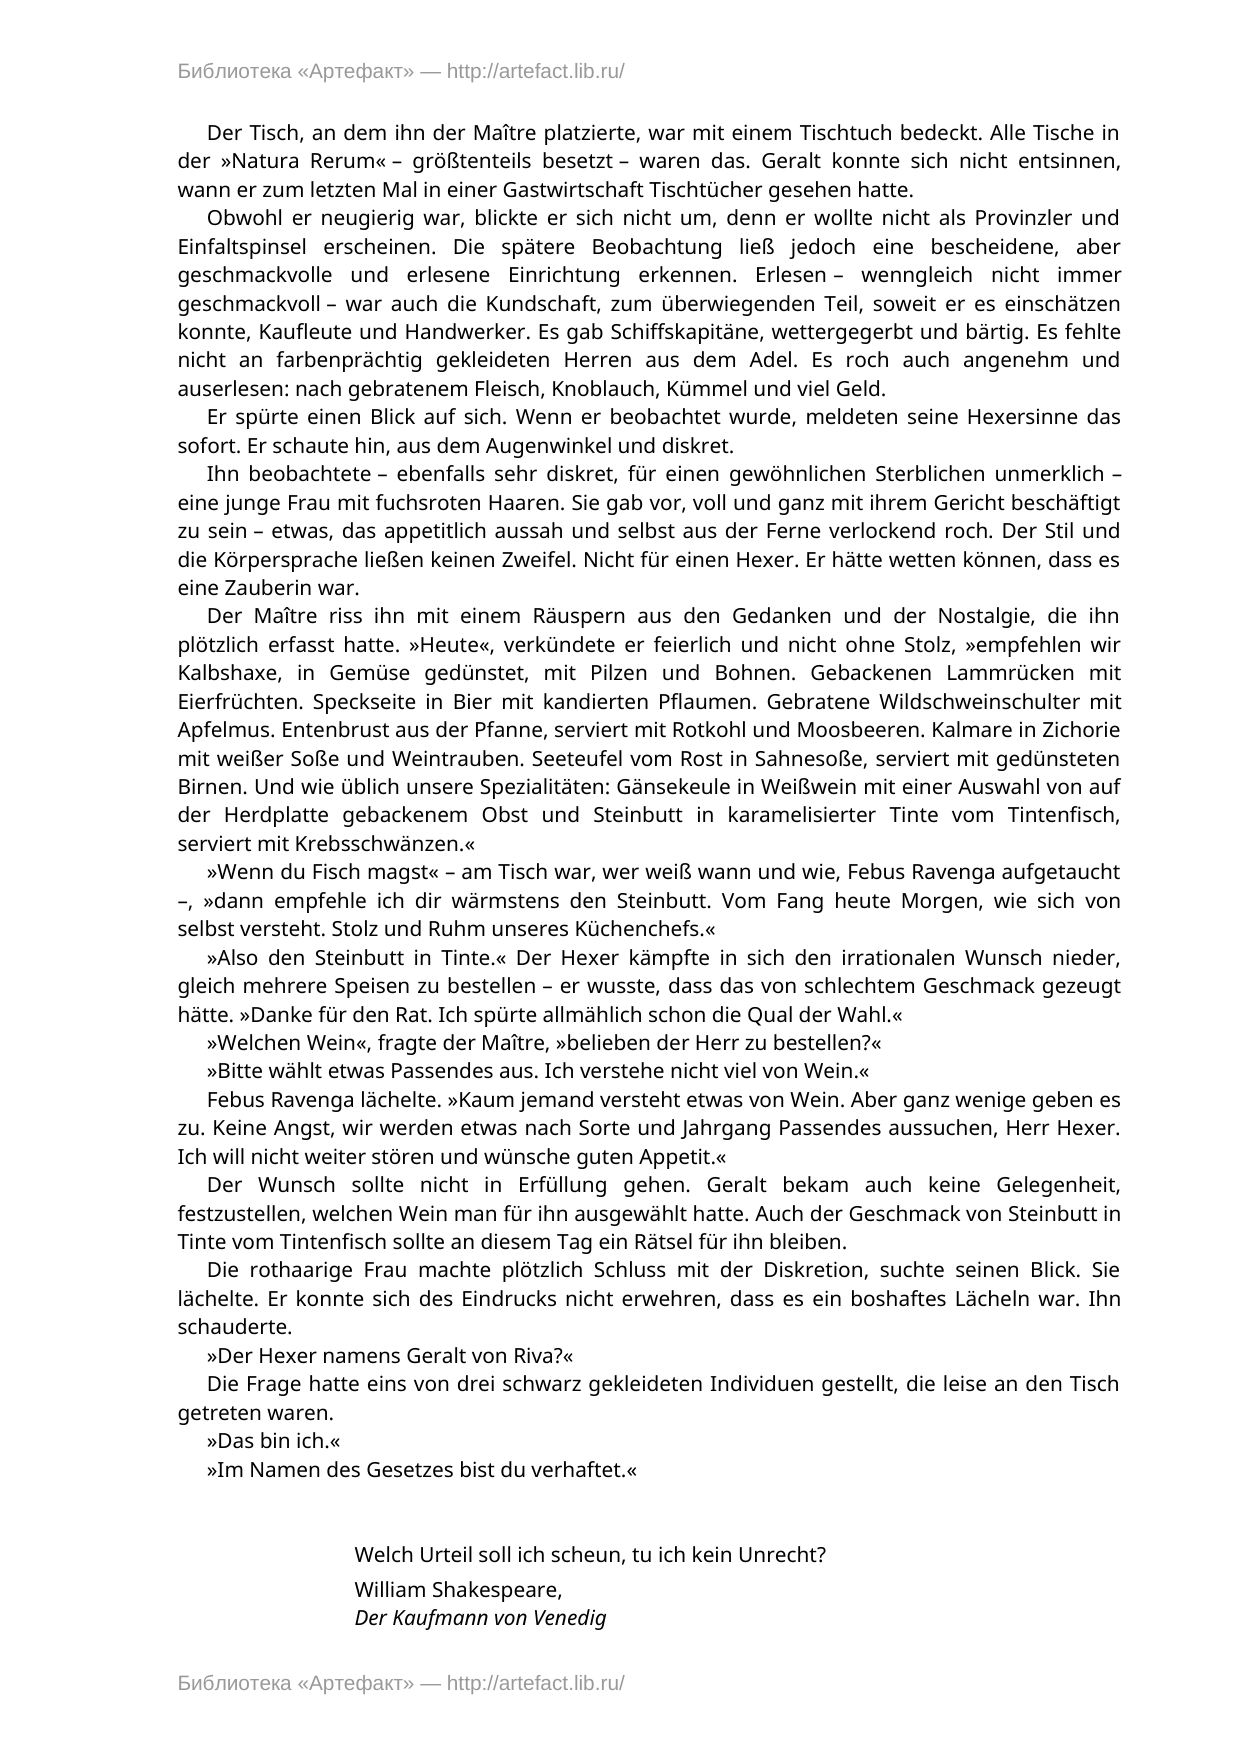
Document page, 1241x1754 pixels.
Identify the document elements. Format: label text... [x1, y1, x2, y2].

text »Welchen Wein«, fragte der Maître, »belieben der Herr zu bestellen?« [177, 1028, 1122, 1057]
text Die rothaarige Frau machte plötzlich Schluss mit der Diskretion, suchte seinen Blick. Sie lächelte. Er konnte sich des Eindrucks nicht erwehren, dass es ein boshaftes Lächeln war. Ihn schauderte. [177, 1256, 1122, 1341]
text »Also den Steinbutt in Tinte.« Der Hexer kämpfte in sich den irrationalen Wunsch nieder, gleich mehrere Speisen zu bestellen – er wusste, dass das von schlechtem Geschmack gezeugt hätte. »Danke für den Rat. Ich spürte allmählich schon die Qual der Wahl.« [177, 943, 1122, 1028]
text Febus Ravenga lächelte. »Kaum jemand versteht etwas von Wein. Aber ganz wenige geben es zu. Keine Angst, wir werden etwas nach Sorte und Jahrgang Passendes aussuchen, Herr Hexer. Ich will nicht weiter stören und wünsche guten Appetit.« [177, 1085, 1122, 1170]
text Er spürte einen Blick auf sich. Wenn er beobachtet wurde, meldeten seine Hexersinne das sofort. Er schaute hin, aus dem Augenwinkel und diskret. [177, 402, 1122, 459]
text Der Kaufmann von Venedig [354, 1603, 1122, 1632]
text Ihn beobachtete – ebenfalls sehr diskret, für einen gewöhnlichen Sterblichen unmerklich – eine junge Frau mit fuchsroten Haaren. Sie gab vor, voll und ganz mit ihrem Gericht beschäftigt zu sein – etwas, das appetitlich aussah und selbst aus der Ferne verlockend roch. Der Stil und die Körpersprache ließen keinen Zweifel. Nicht für einen Hexer. Er hätte wetten können, dass es eine Zauberin war. [177, 459, 1122, 602]
text Welch Urteil soll ich scheun, tu ich kein Unrecht? [354, 1540, 1122, 1568]
text William Shakespeare, [354, 1575, 1122, 1603]
text »Wenn du Fisch magst« – am Tisch war, wer weiß wann und wie, Febus Ravenga aufgetaucht –, »dann empfehle ich dir wärmstens den Steinbutt. Vom Fang heute Morgen, wie sich von selbst versteht. Stolz und Ruhm unseres Küchenchefs.« [177, 857, 1122, 943]
text »Bitte wählt etwas Passendes aus. Ich verstehe nicht viel von Wein.« [177, 1057, 1122, 1085]
text Die Frage hatte eins von drei schwarz gekleideten Individuen gestellt, die leise an den Tisch getreten waren. [177, 1369, 1122, 1426]
text »Das bin ich.« [177, 1426, 1122, 1455]
text Der Wunsch sollte nicht in Erfüllung gehen. Geralt bekam auch keine Gelegenheit, festzustellen, welchen Wein man für ihn ausgewählt hatte. Auch der Geschmack von Steinbutt in Tinte vom Tintenfisch sollte an diesem Tag ein Rätsel für ihn bleiben. [177, 1170, 1122, 1256]
text Obwohl er neugierig war, blickte er sich nicht um, denn er wollte nicht als Provinzler und Einfaltspinsel erscheinen. Die spätere Beobachtung ließ jedoch eine bescheidene, aber geschmackvolle und erlesene Einrichtung erkennen. Erlesen – wenngleich nicht immer geschmackvoll – war auch die Kundschaft, zum überwiegenden Teil, soweit er es einschätzen konnte, Kaufleute und Handwerker. Es gab Schiffskapitäne, wettergegerbt und bärtig. Es fehlte nicht an farbenprächtig gekleideten Herren aus dem Adel. Es roch auch angenehm und auserlesen: nach gebratenem Fleisch, Knoblauch, Kümmel und viel Geld. [177, 203, 1122, 402]
text »Im Namen des Gesetzes bist du verhaftet.« [177, 1455, 1122, 1483]
text »Der Hexer namens Geralt von Riva?« [177, 1341, 1122, 1369]
text Der Maître riss ihn mit einem Räuspern aus den Gedanken und der Nostalgie, die ihn plötzlich erfasst hatte. »Heute«, verkündete er feierlich und nicht ohne Stolz, »empfehlen wir Kalbshaxe, in Gemüse gedünstet, mit Pilzen und Bohnen. Gebackenen Lammrücken mit Eierfrüchten. Speckseite in Bier mit kandierten Pflaumen. Gebratene Wildschweinschulter mit Apfelmus. Entenbrust aus der Pfanne, serviert mit Rotkohl und Moosbeeren. Kalmare in Zichorie mit weißer Soße und Weintrauben. Seeteufel vom Rost in Sahnesoße, serviert mit gedünsteten Birnen. Und wie üblich unsere Spezialitäten: Gänsekeule in Weißwein mit einer Auswahl von auf der Herdplatte gebackenem Obst und Steinbutt in karamelisierter Tinte vom Tintenfisch, serviert mit Krebsschwänzen.« [177, 602, 1122, 857]
text Der Tisch, an dem ihn der Maître platzierte, war mit einem Tischtuch bedeckt. Alle Tische in der »Natura Rerum« – größtenteils besetzt – waren das. Geralt konnte sich nicht entsinnen, wann er zum letzten Mal in einer Gastwirtschaft Tischtücher gesehen hatte. [177, 118, 1122, 203]
